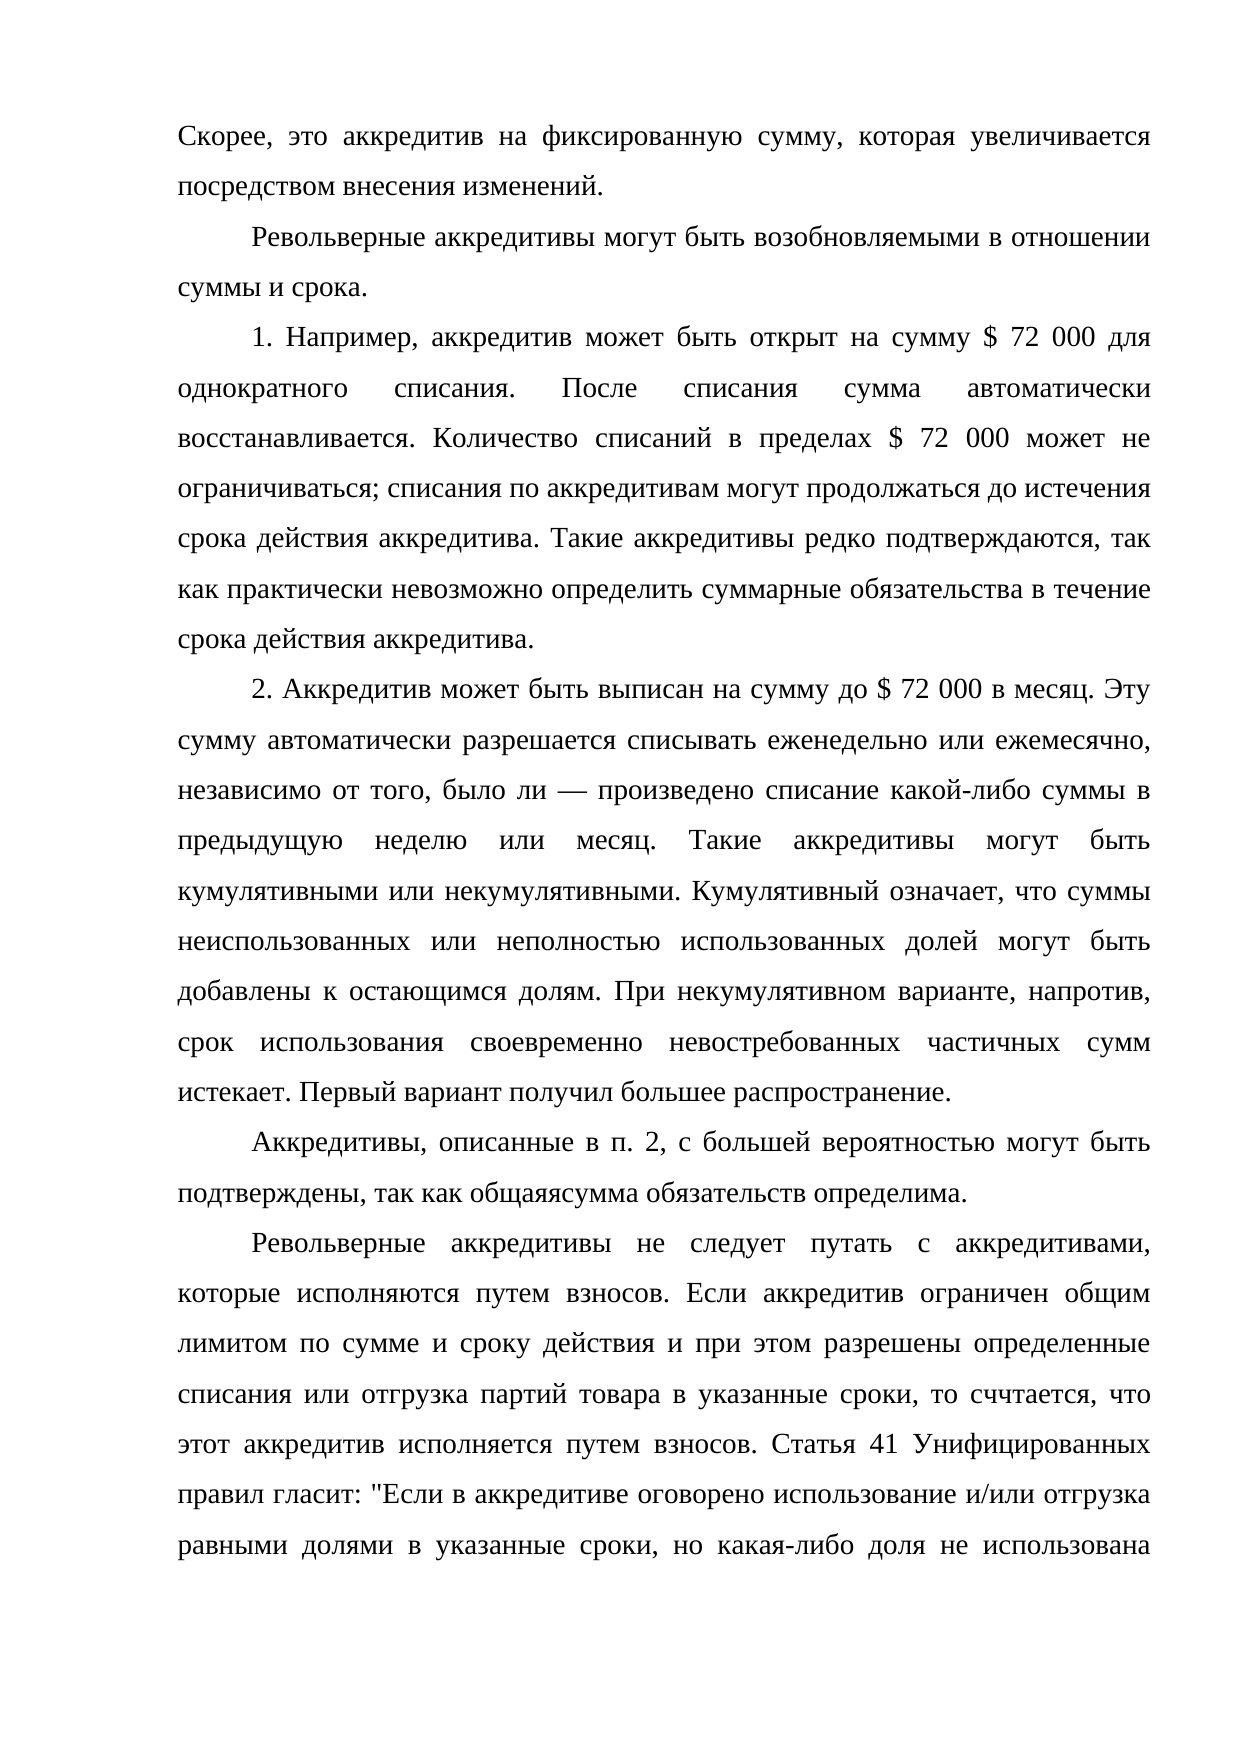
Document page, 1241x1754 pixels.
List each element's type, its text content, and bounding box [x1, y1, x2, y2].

text 2. Аккредитив может быть выписан на сумму до $ 72 000 в месяц. Эту сумму автоматически разрешается списывать еженедельно или ежемесячно, независимо от того, было ли — произведено списание какой-либо суммы в предыдущую неделю или месяц. Такие аккредитивы могут быть кумулятивными или некумулятивными. Кумулятивный означает, что суммы неиспользованных или неполностью использованных долей могут быть добавлены к остающимся долям. При некумулятивном варианте, напротив, срок использования своевременно невостребованных частичных сумм истекает. Первый вариант получил большее распространение. [177, 672, 1152, 1108]
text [177, 1225, 1152, 1560]
text 1. Например, аккредитив может быть открыт на сумму $ 72 000 для однократного списания. После списания сумма автоматически восстанавливается. Количество списаний в пределах $ 72 000 может не ограничиваться; списания по аккредитивам могут продолжаться до истечения срока действия аккредитива. Такие аккредитивы редко подтверждаются, так как практически невозможно определить суммарные обязательства в течение срока действия аккредитива. [177, 319, 1152, 655]
text Аккредитивы, описанные в п. 2, с большей вероятностью могут быть подтверждены, так как общаяясумма обязательств определима. [177, 1124, 1152, 1208]
text Револьверные аккредитивы могут быть возобновляемыми в отношении суммы и срока. [177, 219, 1152, 303]
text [177, 118, 1152, 202]
